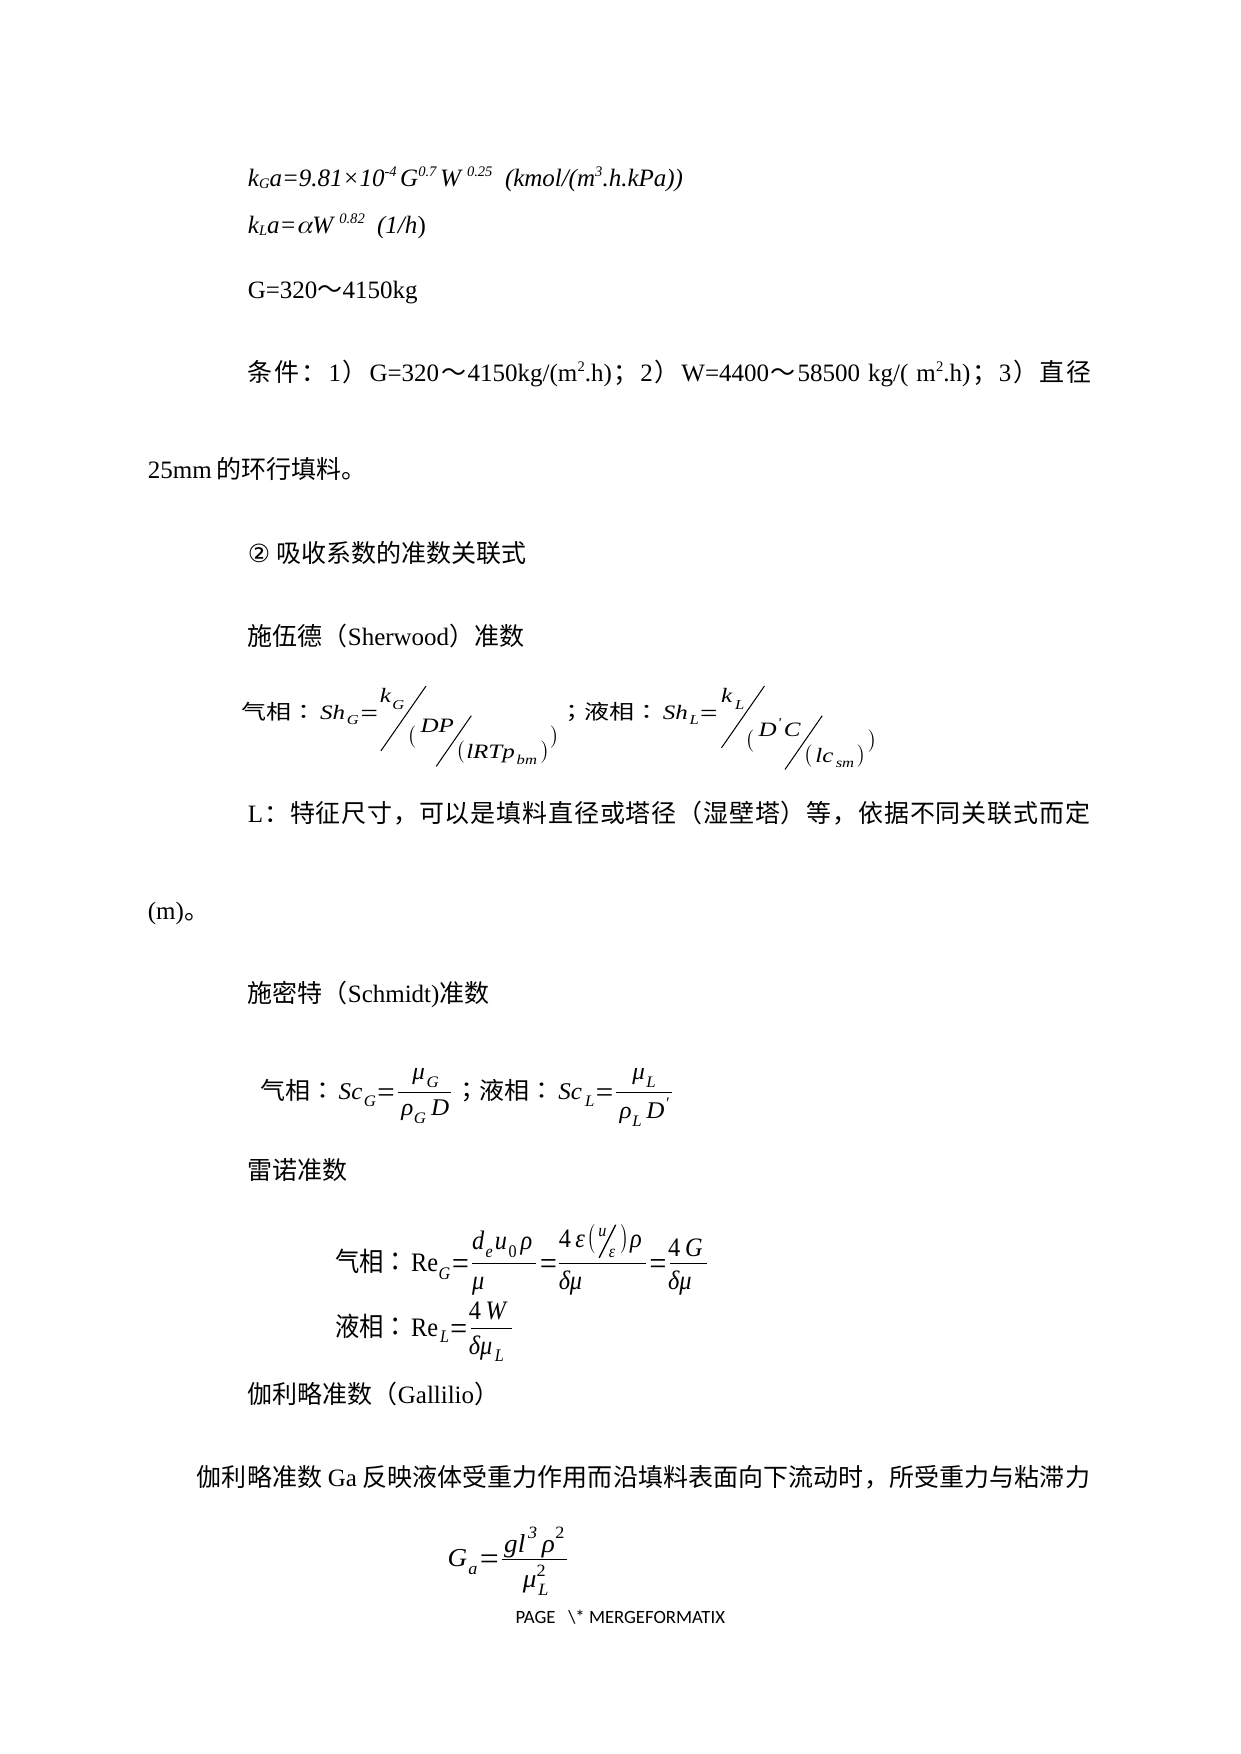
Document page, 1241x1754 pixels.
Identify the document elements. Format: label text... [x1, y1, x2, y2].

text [148, 1443, 1092, 1508]
text 施密特（Schmidt)准数 [148, 959, 1092, 1024]
text kGa=9.81×10-4 G0.7 W 0.25 (kmol/(m3.h.kPa)) [148, 161, 1092, 194]
text L：特征尺寸，可以是填料直径或塔径（湿壁塔）等，依据不同关联式而定(m)。 [148, 779, 1092, 941]
text G=320～4150kg [148, 255, 1092, 320]
text 条件：1）G=320～4150kg/(m2.h)；2）W=4400～58500 kg/( m2.h)；3）直径25mm的环行填料。 [148, 338, 1092, 501]
text ② 吸收系数的准数关联式 [148, 519, 1092, 584]
text 雷诺准数 [148, 1136, 1092, 1201]
text 伽利略准数（Gallilio） [148, 1360, 1092, 1425]
text kLa=W 0.82 (1/h) [148, 208, 1092, 241]
text 施伍德（Sherwood）准数 [148, 602, 1092, 667]
